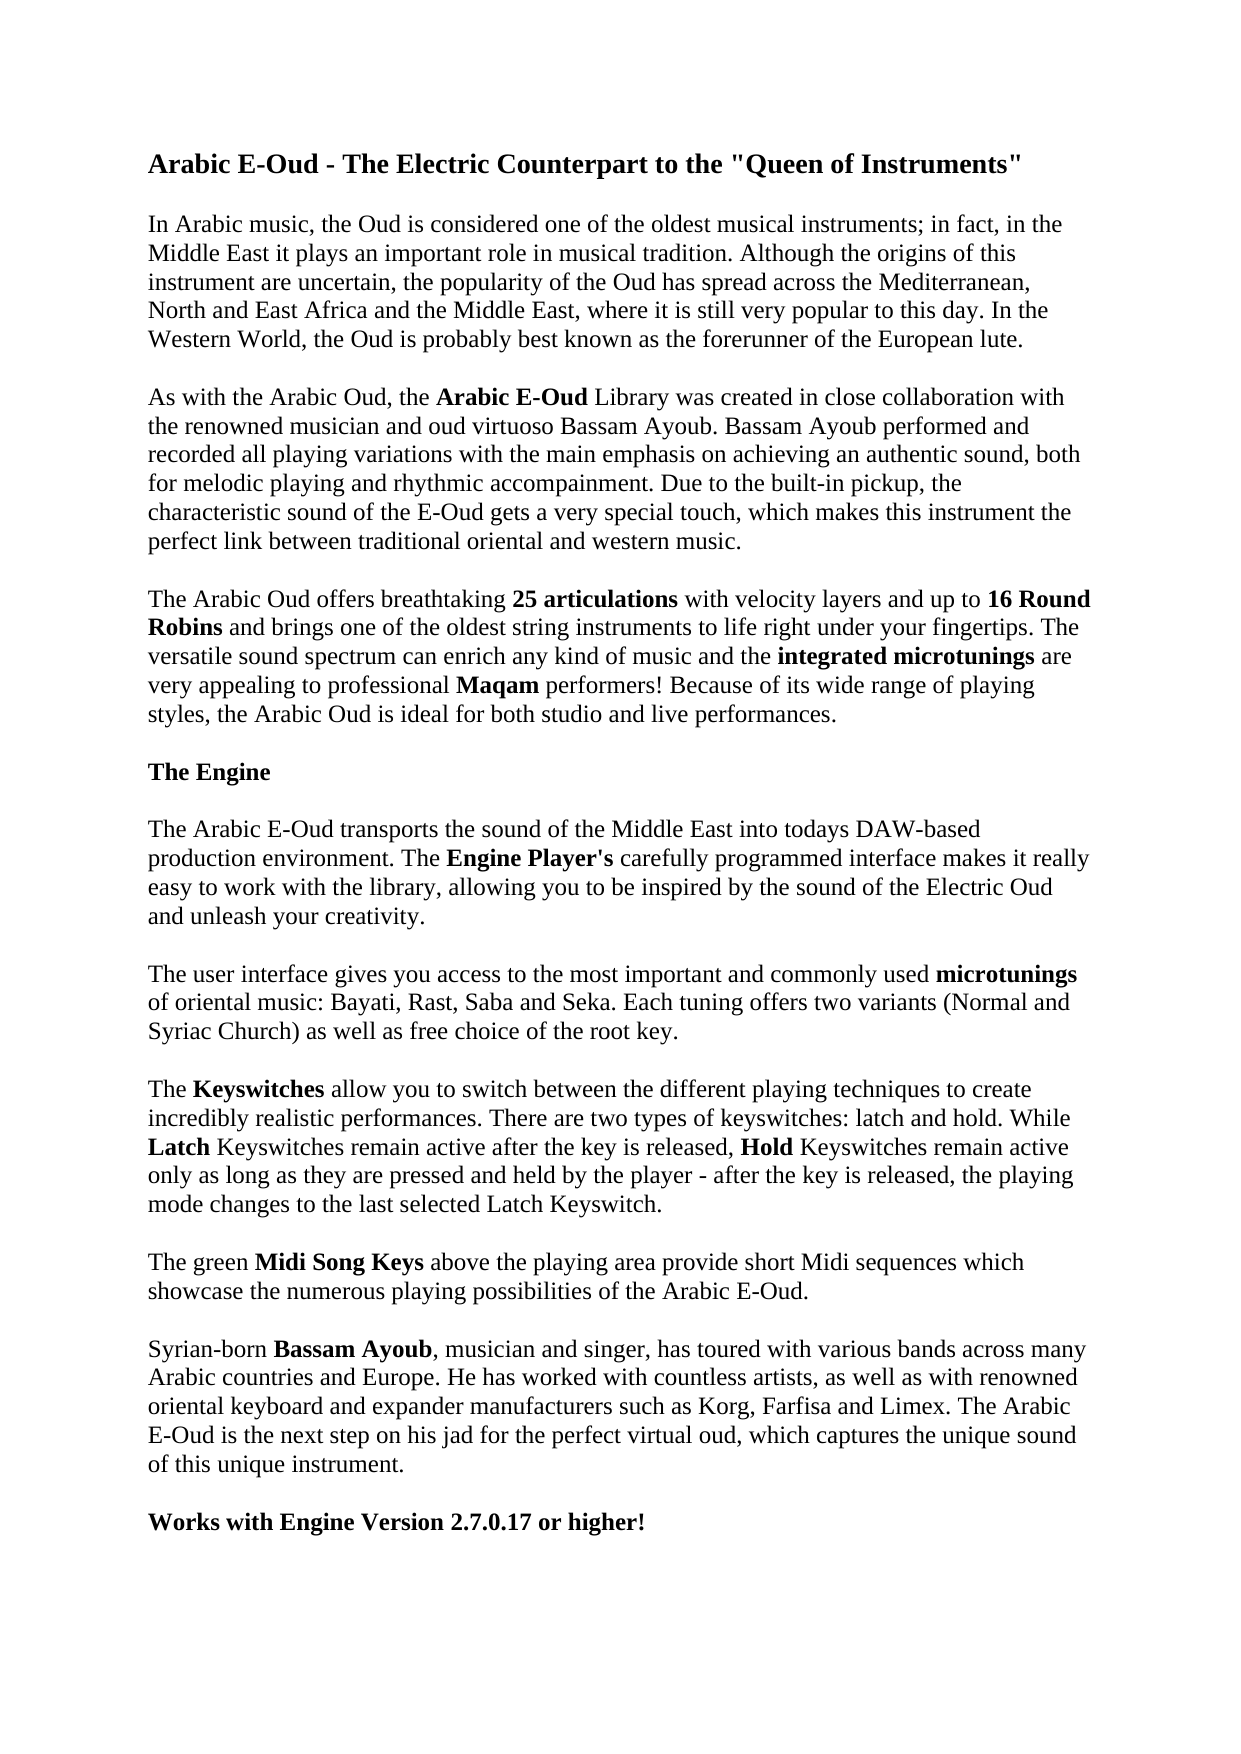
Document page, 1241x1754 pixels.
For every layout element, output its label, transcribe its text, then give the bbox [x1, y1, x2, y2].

subtitle Arabic E-Oud - The Electric Counterpart to the "Queen of Instruments" [148, 148, 1093, 180]
text The Arabic Oud offers breathtaking 25 articulations with velocity layers and up to 16 Round Robins and brings one of the oldest string instruments to life right under your fingertips. The versatile sound spectrum can enrich any kind of music and the integrated microtunings are very appealing to professional Maqam performers! Because of its wide range of playing styles, the Arabic Oud is ideal for both studio and live performances. [148, 584, 1093, 727]
text The user interface gives you access to the most important and commonly used microtunings of oriental music: Bayati, Rast, Saba and Seka. Each tuning offers two variants (Normal and Syriac Church) as well as free choice of the root key. [148, 959, 1093, 1045]
text The Arabic E-Oud transports the sound of the Middle East into todays DAW-based production environment. The Engine Player's carefully programmed interface makes it really easy to work with the library, allowing you to be inspired by the sound of the Electric Oud and unleash your creativity. [148, 814, 1093, 929]
text The green Midi Song Keys above the playing area provide short Midi sequences which showcase the numerous playing possibilities of the Arabic E-Oud. [148, 1247, 1093, 1304]
text In Arabic music, the Oud is considered one of the oldest musical instruments; in fact, in the Middle East it plays an important role in musical tradition. Although the origins of this instrument are uncertain, the popularity of the Oud has spread across the Mediterranean, North and East Africa and the Middle East, where it is still very popular to this day. In the Western World, the Oud is probably best known as the forerunner of the European lute. [148, 209, 1093, 353]
subtitle The Engine [148, 757, 1093, 785]
text Syrian-born Bassam Ayoub, musician and singer, has toured with various bands across many Arabic countries and Europe. He has worked with countless artists, as well as with renowned oriental keyboard and expander manufacturers such as Korg, Farfisa and Limex. The Arabic E-Oud is the next step on his jad for the perfect virtual oud, which captures the unique sound of this unique instrument. [148, 1334, 1093, 1477]
text Works with Engine Version 2.7.0.17 or higher! [148, 1507, 1093, 1535]
text As with the Arabic Oud, the Arabic E-Oud Library was created in close collaboration with the renowned musician and oud virtuoso Bassam Ayoub. Bassam Ayoub performed and recorded all playing variations with the main emphasis on achieving an authentic sound, both for melodic playing and rhythmic accompainment. Due to the built-in pickup, the characteristic sound of the E-Oud gets a very special touch, which makes this instrument the perfect link between traditional oriental and western music. [148, 382, 1093, 554]
text The Keyswitches allow you to switch between the different playing techniques to create incredibly realistic performances. There are two types of keyswitches: latch and hold. While Latch Keyswitches remain active after the key is released, Hold Keyswitches remain active only as long as they are pressed and held by the player - after the key is released, the playing mode changes to the last selected Latch Keyswitch. [148, 1074, 1093, 1218]
